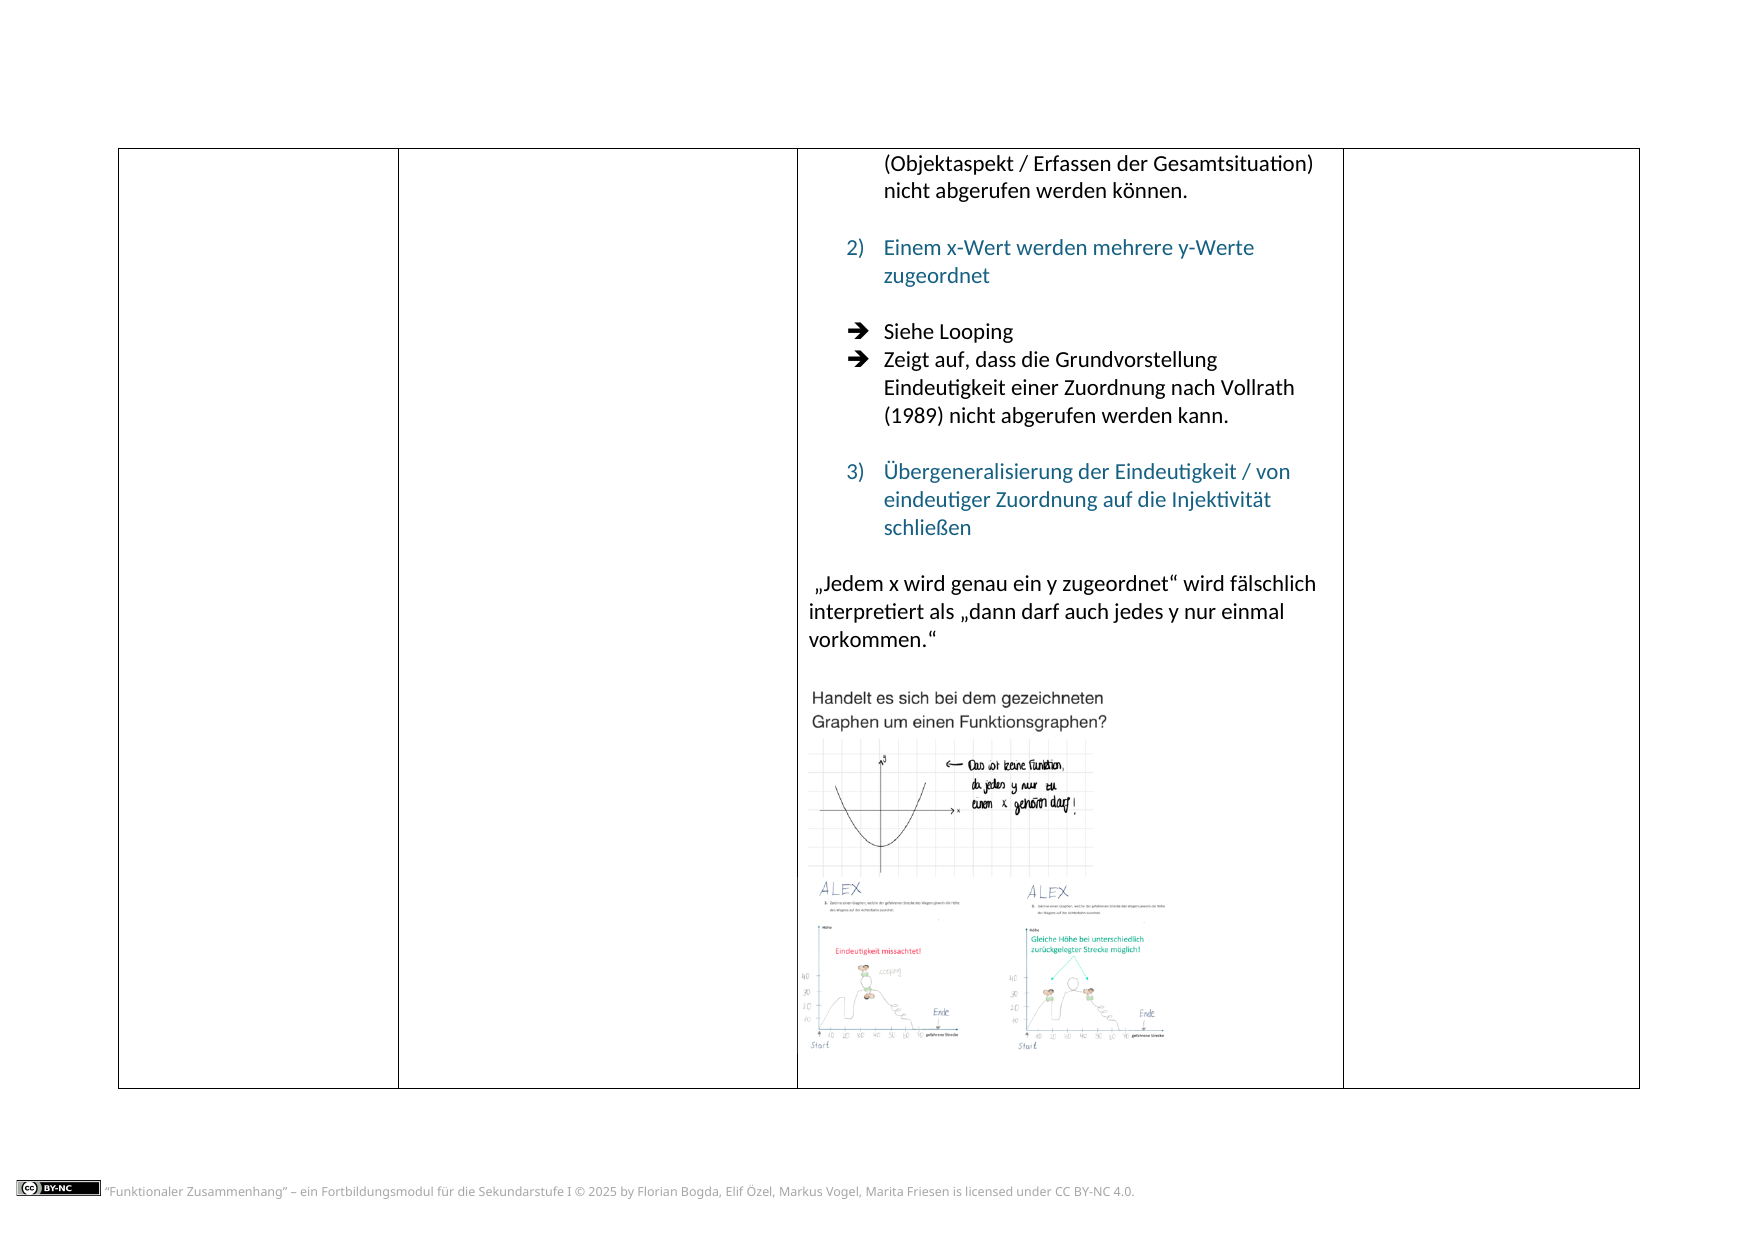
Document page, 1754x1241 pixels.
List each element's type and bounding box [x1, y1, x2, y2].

picture [797, 684, 1185, 1054]
table_cell [399, 149, 797, 1088]
picture [16, 1180, 101, 1196]
table_cell [119, 149, 398, 1088]
table_cell [798, 149, 1343, 1088]
table_cell [1344, 149, 1639, 1088]
